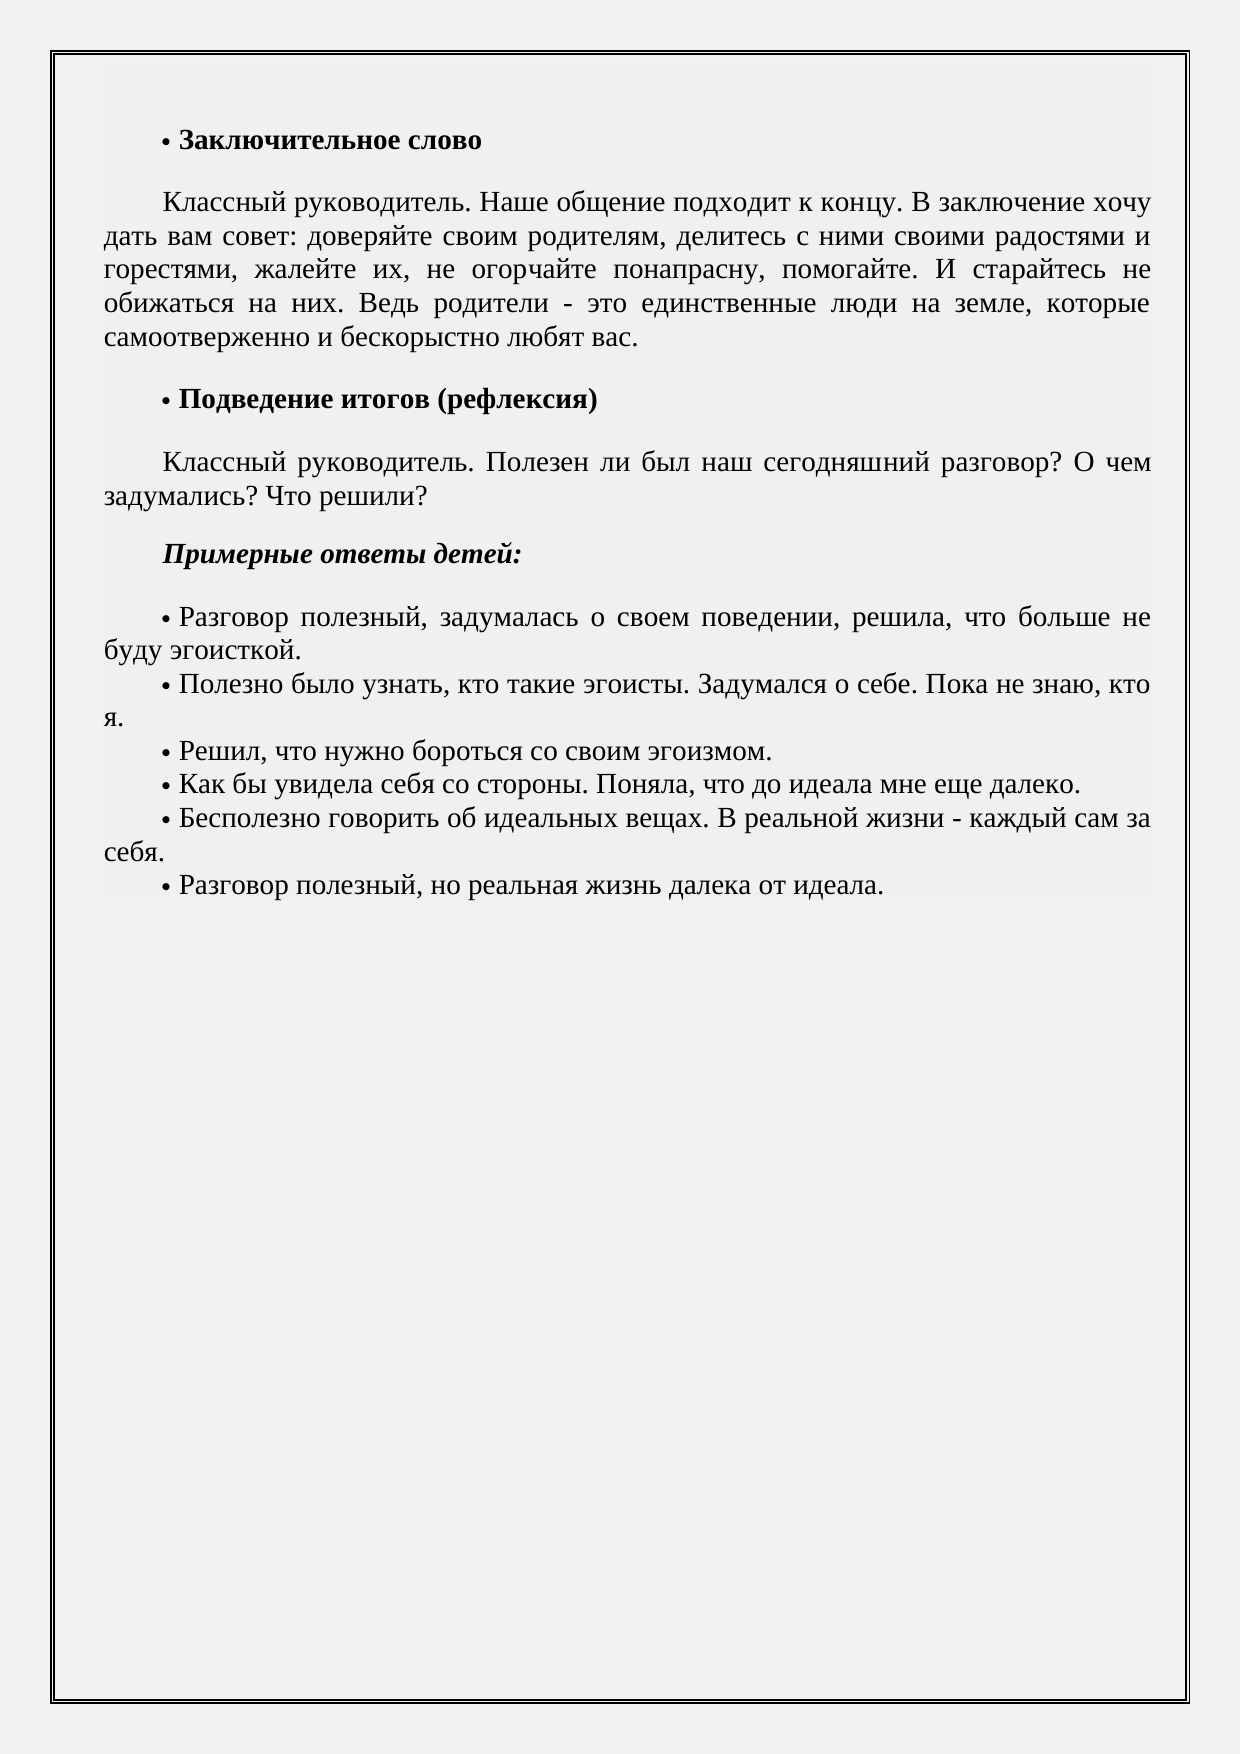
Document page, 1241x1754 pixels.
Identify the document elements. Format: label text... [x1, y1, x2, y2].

list Разговор полезный, но реальная жизнь далека от идеала. [103, 867, 1152, 901]
list Заключительное слово [103, 122, 1152, 155]
text Классный руководитель. Наше общение подходит к концу. В заключение хочу дать вам совет: доверяйте своим родителям, делитесь с ними своими радостями и горестями, жалейте их, не огорчайте понапрасну, помогайте. И старайтесь не обижаться на них. Ведь родители - это единственные люди на земле, которые самоотверженно и бескорыстно любят вас. [103, 184, 1152, 352]
list Решил, что нужно бороться со своим эгоизмом. [103, 733, 1152, 767]
list Подведение итогов (рефлексия) [103, 381, 1152, 415]
list Разговор полезный, задумалась о своем поведении, решила, что больше не буду эгоисткой. [103, 599, 1152, 666]
list Полезно было узнать, кто такие эгоисты. Задумался о себе. Пока не знаю, кто я. [103, 666, 1152, 733]
list Бесполезно говорить об идеальных вещах. В реальной жизни - каждый сам за себя. [103, 800, 1152, 867]
text Примерные ответы детей: [103, 536, 1152, 570]
list Как бы увидела себя со стороны. Поняла, что до идеала мне еще далеко. [103, 767, 1152, 800]
text Классный руководитель. Полезен ли был наш сегодняшний разговор? О чем задумались? Что решили? [103, 444, 1152, 511]
